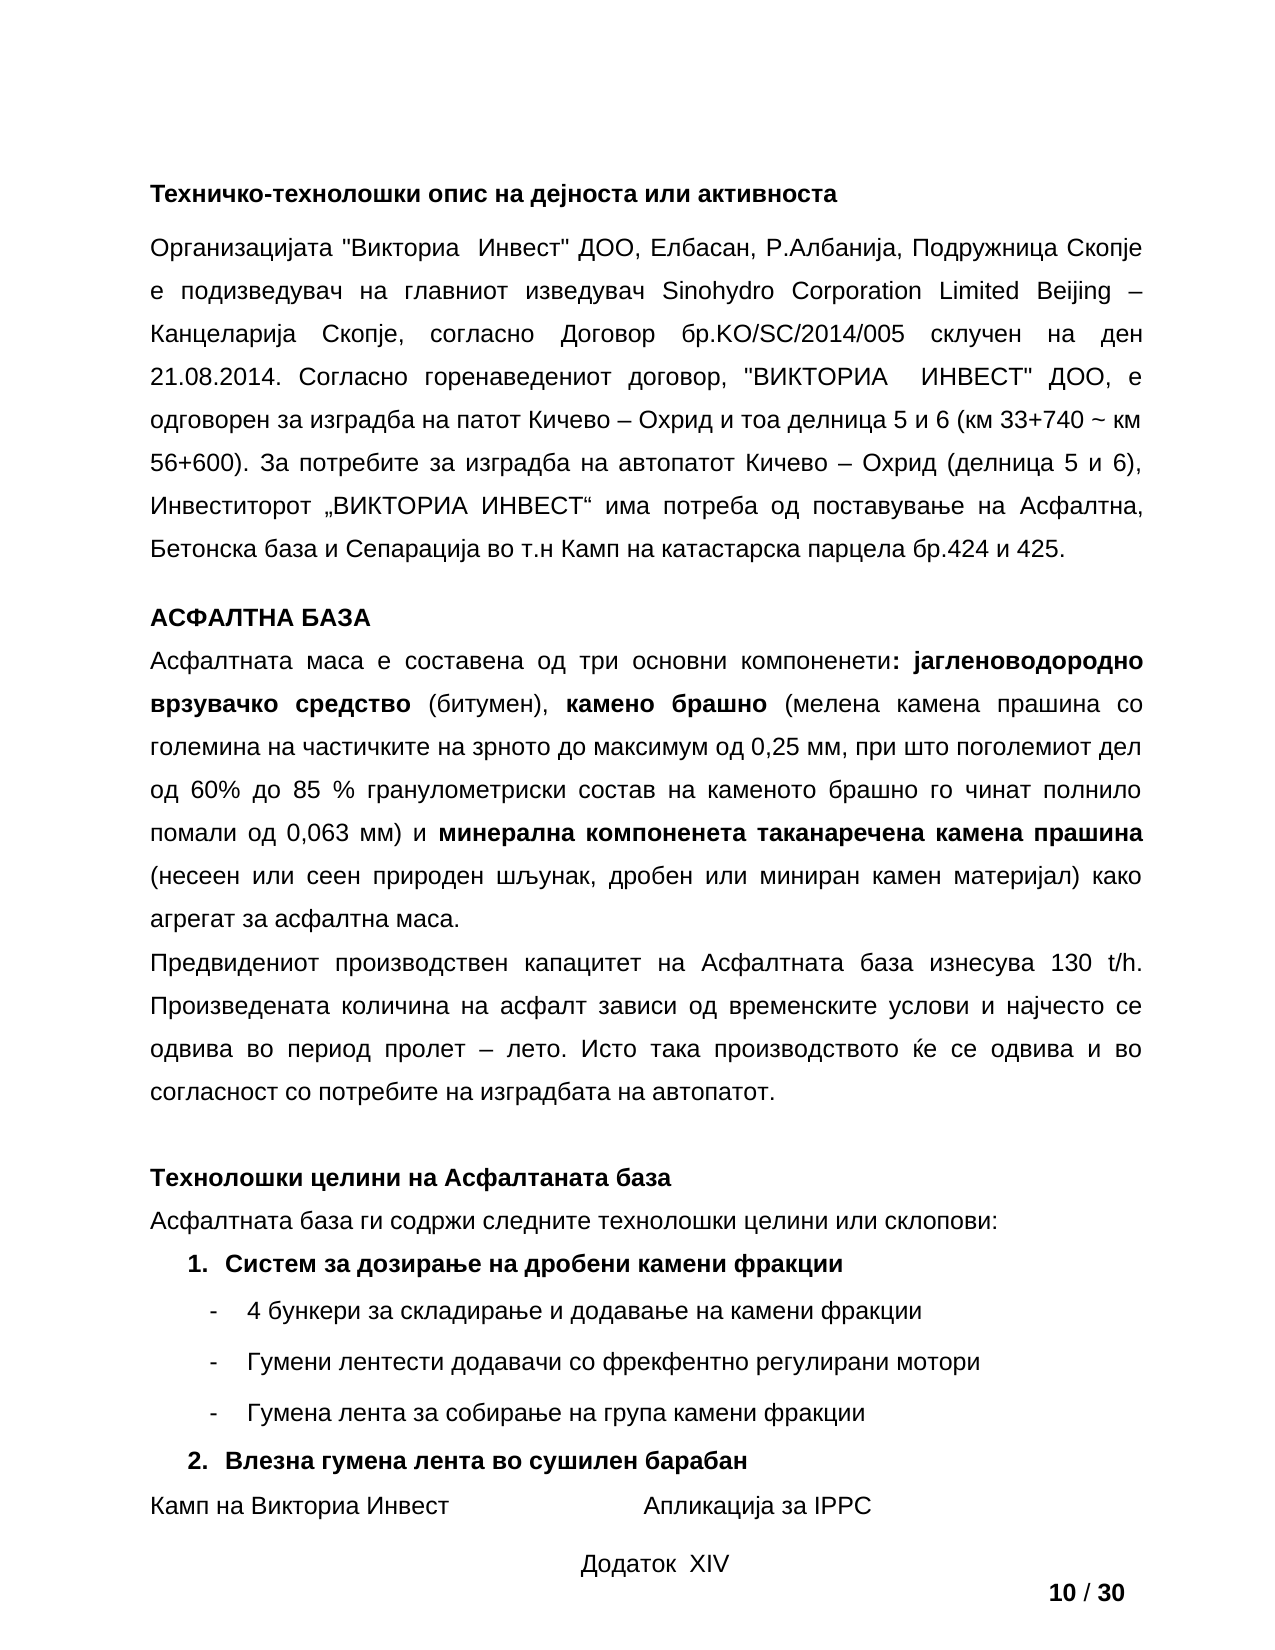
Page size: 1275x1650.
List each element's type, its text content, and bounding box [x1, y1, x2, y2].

text Асфалтната маса е составена од три основни компоненети: јагленоводородно врзувачко средство (битумен), камено брашно (мелена камена прашина со големина на частичките на зрното до максимум од 0,25 мм, при што поголемиот дел од 60% до 85 % гранулометриски состав на каменото брашно го чинат полнило помали од 0,063 мм) и минерална компоненета таканаречена камена прашина (несеен или сеен природен шљунак, дробен или миниран камен материјал) како агрегат за асфалтна маса. [150, 646, 1144, 933]
text Организацијата "Викториа Инвест" ДОО, Елбасан, Р.Албанија, Подружница Скопје е подизведувач на главниот изведувач Sinohydro Corporation Limited Beijing – Канцеларија Скопје, согласно Договор бр.KO/SC/2014/005 склучен на ден 21.08.2014. Согласно горенаведениот договор, "ВИКТОРИА ИНВЕСТ" ДОО, е одговорен за изградба на патот Кичево – Охрид и тоа делница 5 и 6 (км 33+740 ~ км 56+600). За потребите за изградба на автопатот Кичево – Охрид (делница 5 и 6), Инвеститорот „ВИКТОРИА ИНВЕСТ“ има потреба од поставување на Асфалтна, Бетонска база и Сепарација во т.н Камп на катастарска парцела бр.424 и 425. [150, 232, 1144, 563]
list Влезна гумена лента во сушилен барабан [187, 1446, 1169, 1474]
text Предвидениот производствен капацитет на Асфалтната база изнесува 130 t/h. Произведената количина на асфалт зависи од временските услови и најчесто се одвива во период пролет – лето. Исто така производството ќе се одвива и во согласност со потребите на изградбата на автопатот. [150, 947, 1144, 1106]
subtitle Техничко-технолошки опис на дејноста или активноста [150, 179, 1125, 207]
list 4 бункери за складирање и додавање на камени фракции [209, 1292, 1169, 1327]
list Систем за дозирање на дробени камени фракции [187, 1249, 1169, 1278]
text Технолошки целини на Асфалтаната база [150, 1163, 1144, 1192]
list Гумена лента за собирање на група камени фракции [209, 1394, 1169, 1429]
text АСФАЛТНА БАЗА [150, 602, 1144, 631]
list Гумени лентести додавачи со фрекфентно регулирани мотори [209, 1343, 1169, 1378]
text Асфалтната база ги содржи следните технолошки целини или склопови: [150, 1206, 1110, 1235]
